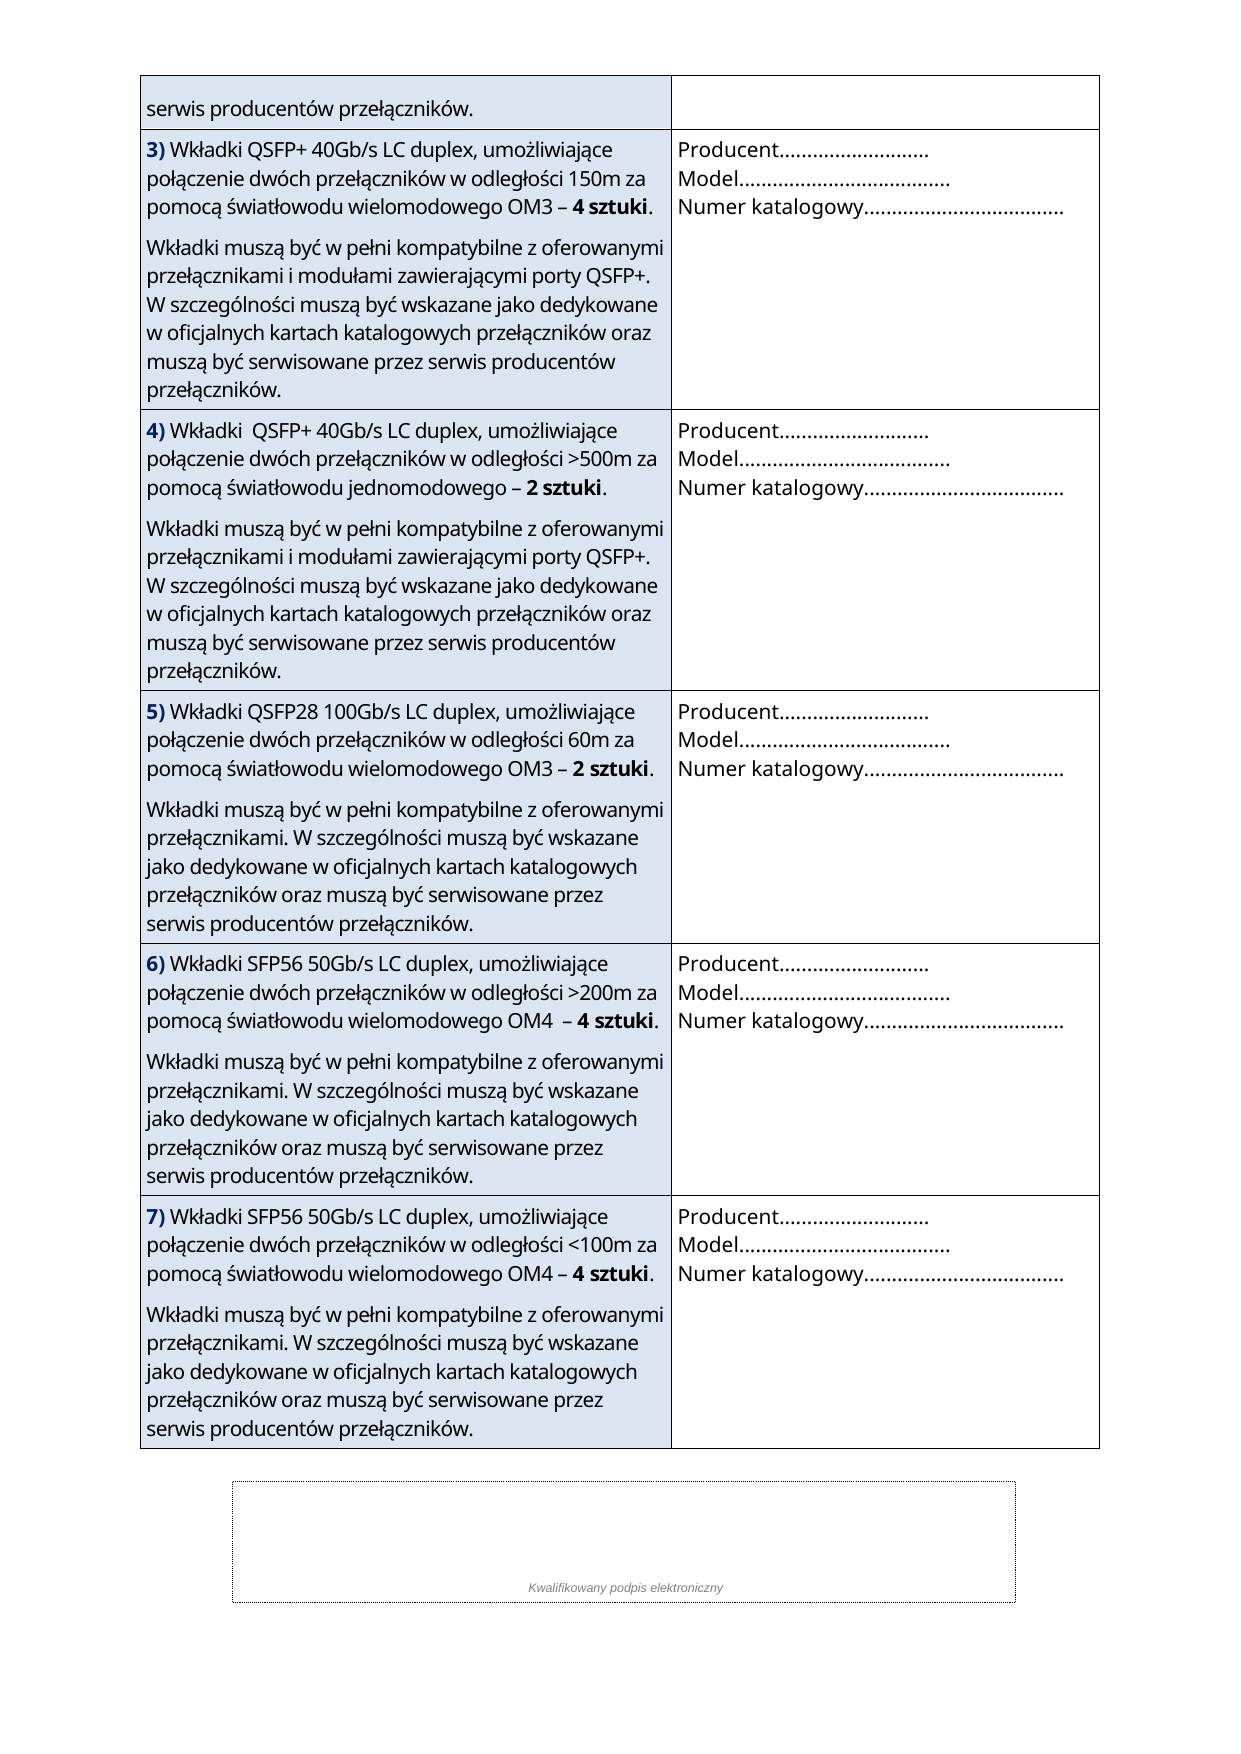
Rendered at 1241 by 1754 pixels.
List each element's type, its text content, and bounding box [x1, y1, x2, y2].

table_cell Wkładki SFP56 50Gb/s LC duplex, umożliwiające połączenie dwóch przełączników w odległości >200m za pomocą światłowodu wielomodowego OM4 – 4 sztuki. Wkładki muszą być w pełni kompatybilne z oferowanymi przełącznikami. W szczególności muszą być wskazane jako dedykowane w oficjalnych kartach katalogowych przełączników oraz muszą być serwisowane przez serwis producentów przełączników. [141, 944, 671, 1195]
table_cell Wkładki QSFP+ 40Gb/s LC duplex, umożliwiające połączenie dwóch przełączników w odległości >500m za pomocą światłowodu jednomodowego – 2 sztuki. Wkładki muszą być w pełni kompatybilne z oferowanymi przełącznikami i modułami zawierającymi porty QSFP+. W szczególności muszą być wskazane jako dedykowane w oficjalnych kartach katalogowych przełączników oraz muszą być serwisowane przez serwis producentów przełączników. [141, 410, 671, 690]
table_cell Wkładki QSFP+ 40Gb/s LC duplex, umożliwiające połączenie dwóch przełączników w odległości 150m za pomocą światłowodu wielomodowego OM3 – 4 sztuki. Wkładki muszą być w pełni kompatybilne z oferowanymi przełącznikami i modułami zawierającymi porty QSFP+. W szczególności muszą być wskazane jako dedykowane w oficjalnych kartach katalogowych przełączników oraz muszą być serwisowane przez serwis producentów przełączników. [141, 130, 671, 409]
table_cell Producent........................... Model...................................... Numer katalogowy.................................... [672, 691, 1099, 943]
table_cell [672, 76, 1099, 128]
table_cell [672, 130, 1099, 409]
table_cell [141, 76, 671, 128]
table_cell Wkładki SFP56 50Gb/s LC duplex, umożliwiające połączenie dwóch przełączników w odległości <100m za pomocą światłowodu wielomodowego OM4 – 4 sztuki. Wkładki muszą być w pełni kompatybilne z oferowanymi przełącznikami. W szczególności muszą być wskazane jako dedykowane w oficjalnych kartach katalogowych przełączników oraz muszą być serwisowane przez serwis producentów przełączników. [141, 1196, 671, 1448]
table_cell Wkładki QSFP28 100Gb/s LC duplex, umożliwiające połączenie dwóch przełączników w odległości 60m za pomocą światłowodu wielomodowego OM3 – 2 sztuki. Wkładki muszą być w pełni kompatybilne z oferowanymi przełącznikami. W szczególności muszą być wskazane jako dedykowane w oficjalnych kartach katalogowych przełączników oraz muszą być serwisowane przez serwis producentów przełączników. [141, 691, 671, 943]
table_cell Producent........................... Model...................................... Numer katalogowy.................................... [672, 410, 1099, 690]
table_cell Producent........................... Model...................................... Numer katalogowy.................................... [672, 1196, 1099, 1448]
table_cell Producent........................... Model...................................... Numer katalogowy.................................... [672, 944, 1099, 1195]
